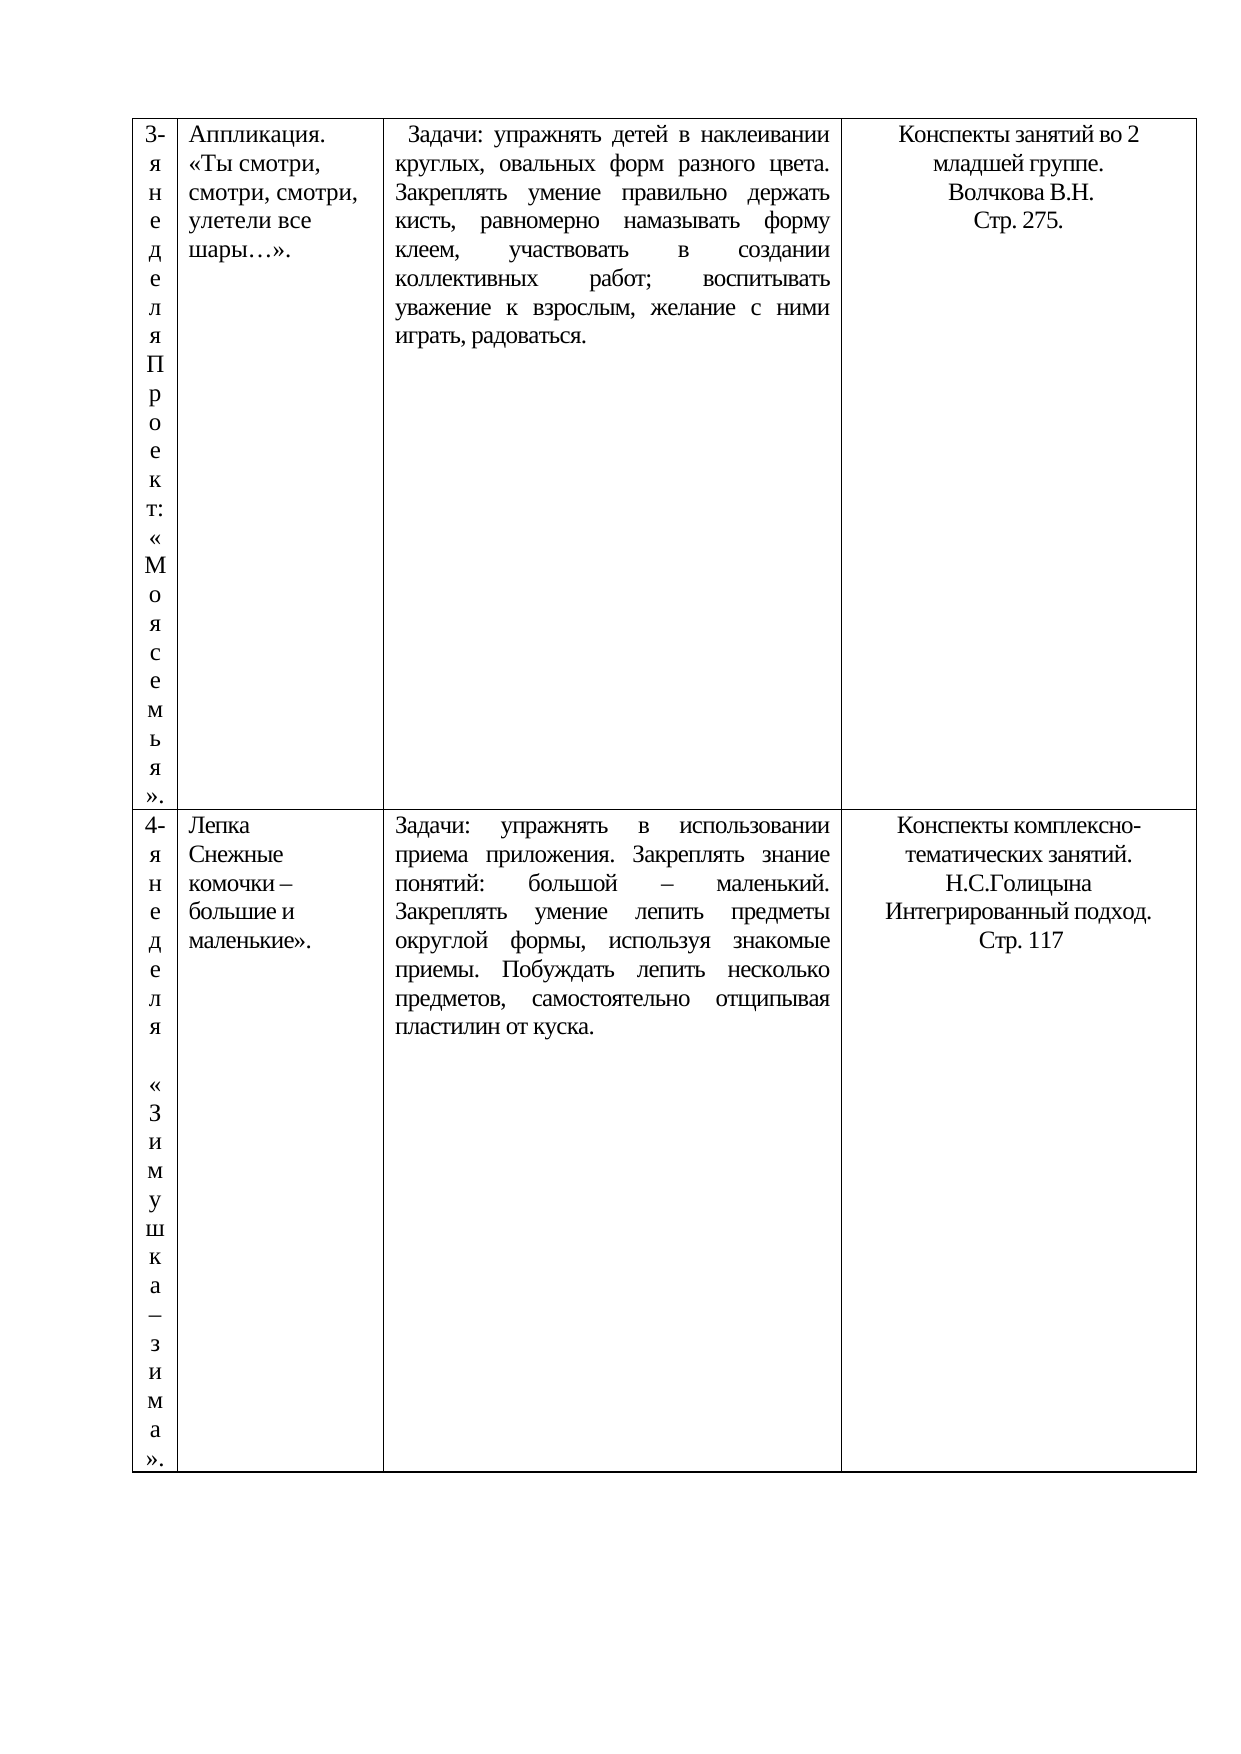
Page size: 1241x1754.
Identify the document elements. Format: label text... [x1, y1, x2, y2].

table_cell 4-я неделя «Зимушка – зима». [133, 810, 177, 1471]
table_cell Задачи: упражнять в использовании приема приложения. Закреплять знание понятий: большой – маленький. Закреплять умение лепить предметы округлой формы, используя знакомые приемы. Побуждать лепить несколько предметов, самостоятельно отщипывая пластилин от куска. [384, 810, 841, 1471]
table_cell Задачи: упражнять детей в наклеивании круглых, овальных форм разного цвета. Закреплять умение правильно держать кисть, равномерно намазывать форму клеем, участвовать в создании коллективных работ; воспитывать уважение к взрослым, желание с ними играть, радоваться. [384, 119, 841, 809]
table_cell Лепка Снежные комочки – большие и маленькие». [178, 810, 383, 1471]
table_cell Конспекты занятий во 2 младшей группе. Волчкова В.Н. Стр. 275. [842, 119, 1196, 809]
table_cell Аппликация. «Ты смотри, смотри, смотри, улетели все шары…». [178, 119, 383, 809]
table_cell Конспекты комплексно-тематических занятий. Н.С.Голицына Интегрированный подход. Стр. 117 [842, 810, 1196, 1471]
table_cell 3-я неделя Проект: «Моя семья». [133, 119, 177, 809]
